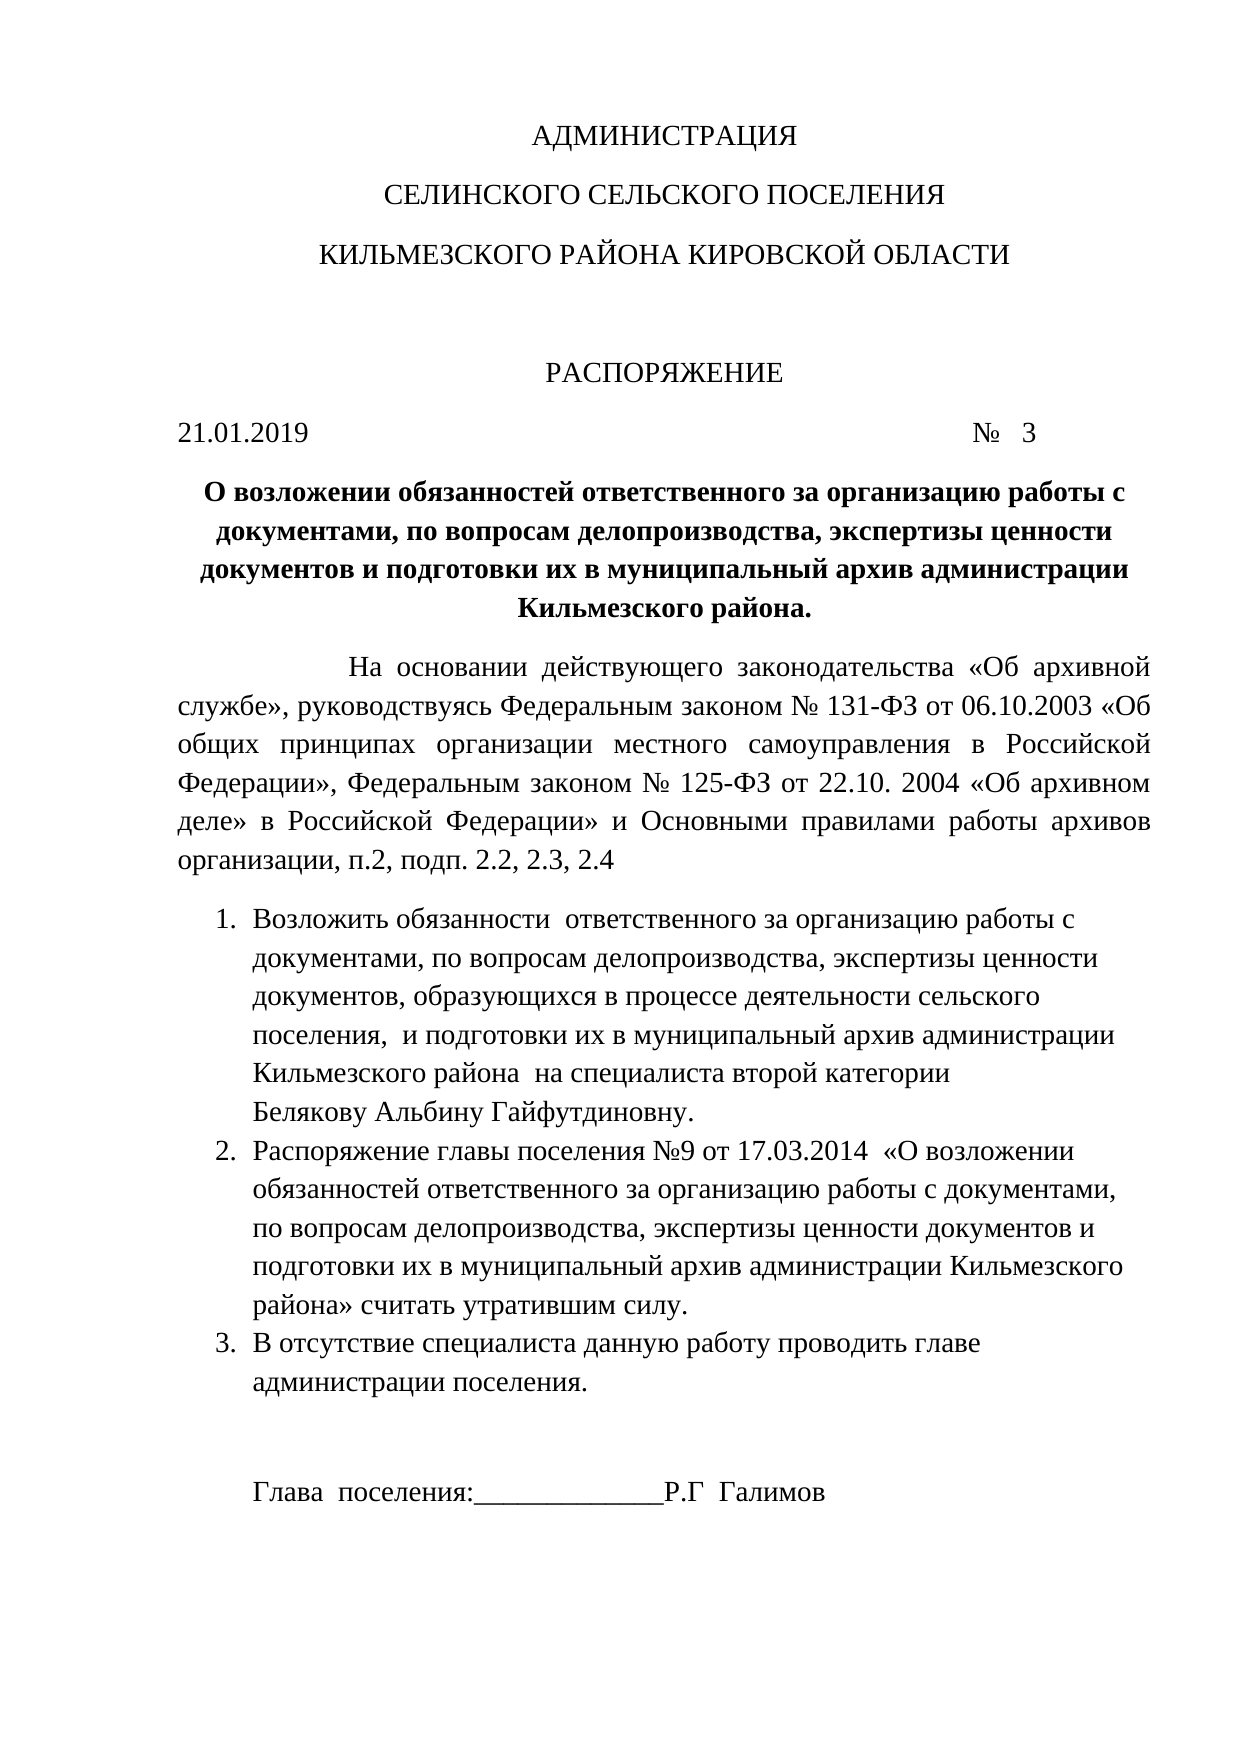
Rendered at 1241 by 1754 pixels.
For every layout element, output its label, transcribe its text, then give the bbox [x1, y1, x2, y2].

text РАСПОРЯЖЕНИЕ [177, 356, 1152, 389]
list Глава поселения:_____________Р.Г Галимов [252, 1474, 1152, 1508]
text На основании действующего законодательства «Об архивной службе», руководствуясь Федеральным законом № 131-ФЗ от 06.10.2003 «Об общих принципах организации местного самоуправления в Российской Федерации», Федеральным законом № 125-ФЗ от 22.10. 2004 «Об архивном деле» в Российской Федерации» и Основными правилами работы архивов организации, п.2, подп. 2.2, 2.3, 2.4 [177, 649, 1152, 876]
list В отсутствие специалиста данную работу проводить главе администрации поселения. [215, 1325, 1152, 1397]
list Распоряжение главы поселения №9 от 17.03.2014 «О возложении обязанностей ответственного за организацию работы с документами, по вопросам делопроизводства, экспертизы ценности документов и подготовки их в муниципальный архив администрации Кильмезского района» считать утратившим силу. [215, 1133, 1152, 1320]
text 21.01.2019 № 3 [177, 415, 1152, 448]
text СЕЛИНСКОГО СЕЛЬСКОГО ПОСЕЛЕНИЯ [177, 177, 1152, 211]
list Белякову Альбину Гайфутдиновну. [252, 1094, 1152, 1128]
text АДМИНИСТРАЦИЯ [177, 118, 1152, 152]
text КИЛЬМЕЗСКОГО РАЙОНА КИРОВСКОЙ ОБЛАСТИ [177, 237, 1152, 270]
text О возложении обязанностей ответственного за организацию работы с документами, по вопросам делопроизводства, экспертизы ценности документов и подготовки их в муниципальный архив администрации Кильмезского района. [177, 474, 1152, 623]
list Возложить обязанности ответственного за организацию работы с документами, по вопросам делопроизводства, экспертизы ценности документов, образующихся в процессе деятельности сельского поселения, и подготовки их в муниципальный архив администрации Кильмезского района на специалиста второй категории [215, 901, 1152, 1089]
